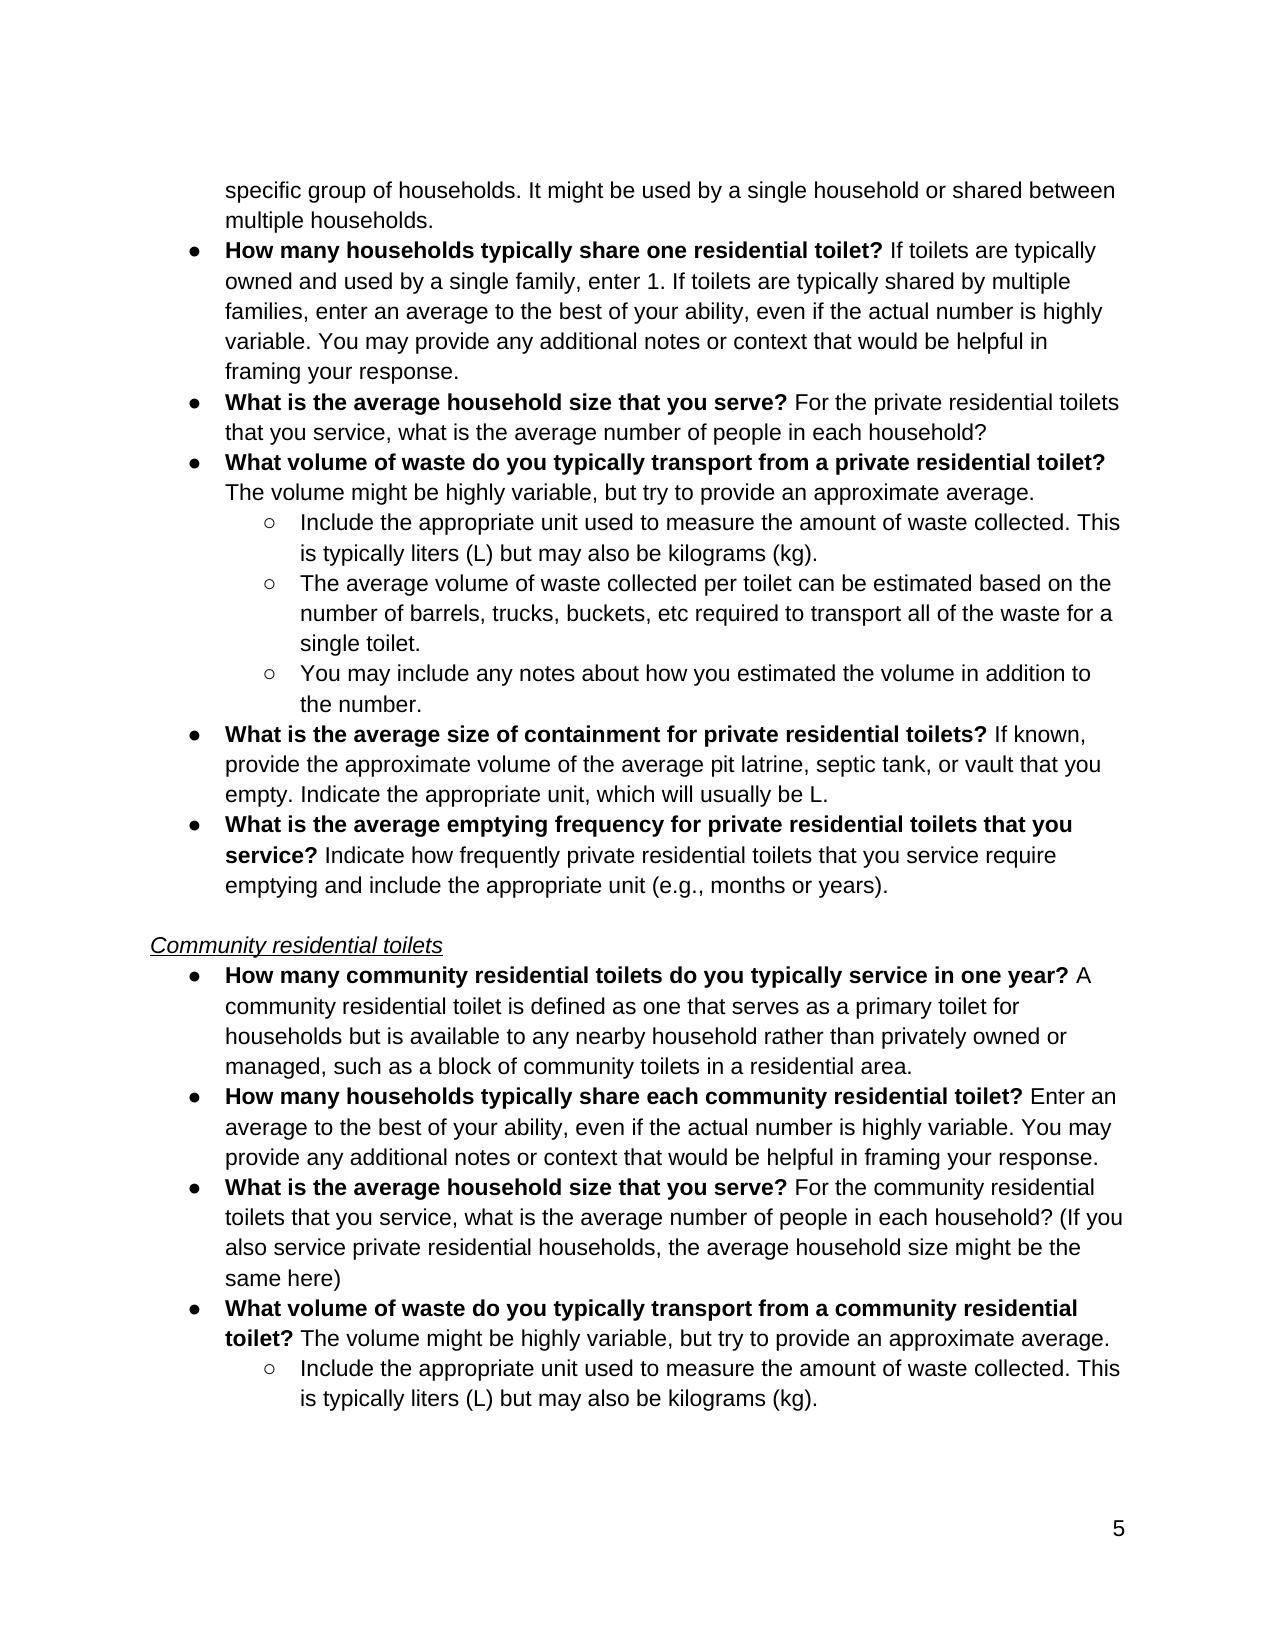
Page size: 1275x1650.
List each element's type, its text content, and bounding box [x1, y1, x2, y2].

list Include the appropriate unit used to measure the amount of waste collected. This is typically liters (L) but may also be kilograms (kg). [262, 509, 1125, 566]
list What is the average household size that you serve? For the community residential toilets that you service, what is the average number of people in each household? (If you also service private residential households, the average household size might be the same here) [187, 1174, 1125, 1291]
list How many community residential toilets do you typically service in one year? A community residential toilet is defined as one that serves as a primary toilet for households but is available to any nearby household rather than privately owned or managed, such as a block of community toilets in a residential area. [187, 962, 1125, 1079]
list You may include any notes about how you estimated the volume in addition to the number. [262, 660, 1125, 717]
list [187, 177, 1125, 234]
list What is the average emptying frequency for private residential toilets that you service? Indicate how frequently private residential toilets that you service require emptying and include the appropriate unit (e.g., months or years). [187, 811, 1125, 898]
list Include the appropriate unit used to measure the amount of waste collected. This is typically liters (L) but may also be kilograms (kg). [262, 1355, 1125, 1412]
list How many households typically share one residential toilet? If toilets are typically owned and used by a single family, enter 1. If toilets are typically shared by multiple families, enter an average to the best of your ability, even if the actual number is highly variable. You may provide any additional notes or context that would be helpful in framing your response. [187, 237, 1125, 385]
list What volume of waste do you typically transport from a private residential toilet? The volume might be highly variable, but try to provide an approximate average. [187, 449, 1125, 506]
list What volume of waste do you typically transport from a community residential toilet? The volume might be highly variable, but try to provide an approximate average. [187, 1295, 1125, 1351]
text Community residential toilets [150, 932, 1125, 959]
list What is the average size of containment for private residential toilets? If known, provide the approximate volume of the average pit latrine, septic tank, or vault that you empty. Indicate the appropriate unit, which will usually be L. [187, 721, 1125, 808]
list The average volume of waste collected per toilet can be estimated based on the number of barrels, trucks, buckets, etc required to transport all of the waste for a single toilet. [262, 570, 1125, 657]
list What is the average household size that you serve? For the private residential toilets that you service, what is the average number of people in each household? [187, 388, 1125, 445]
list How many households typically share each community residential toilet? Enter an average to the best of your ability, even if the actual number is highly variable. You may provide any additional notes or context that would be helpful in framing your response. [187, 1083, 1125, 1170]
